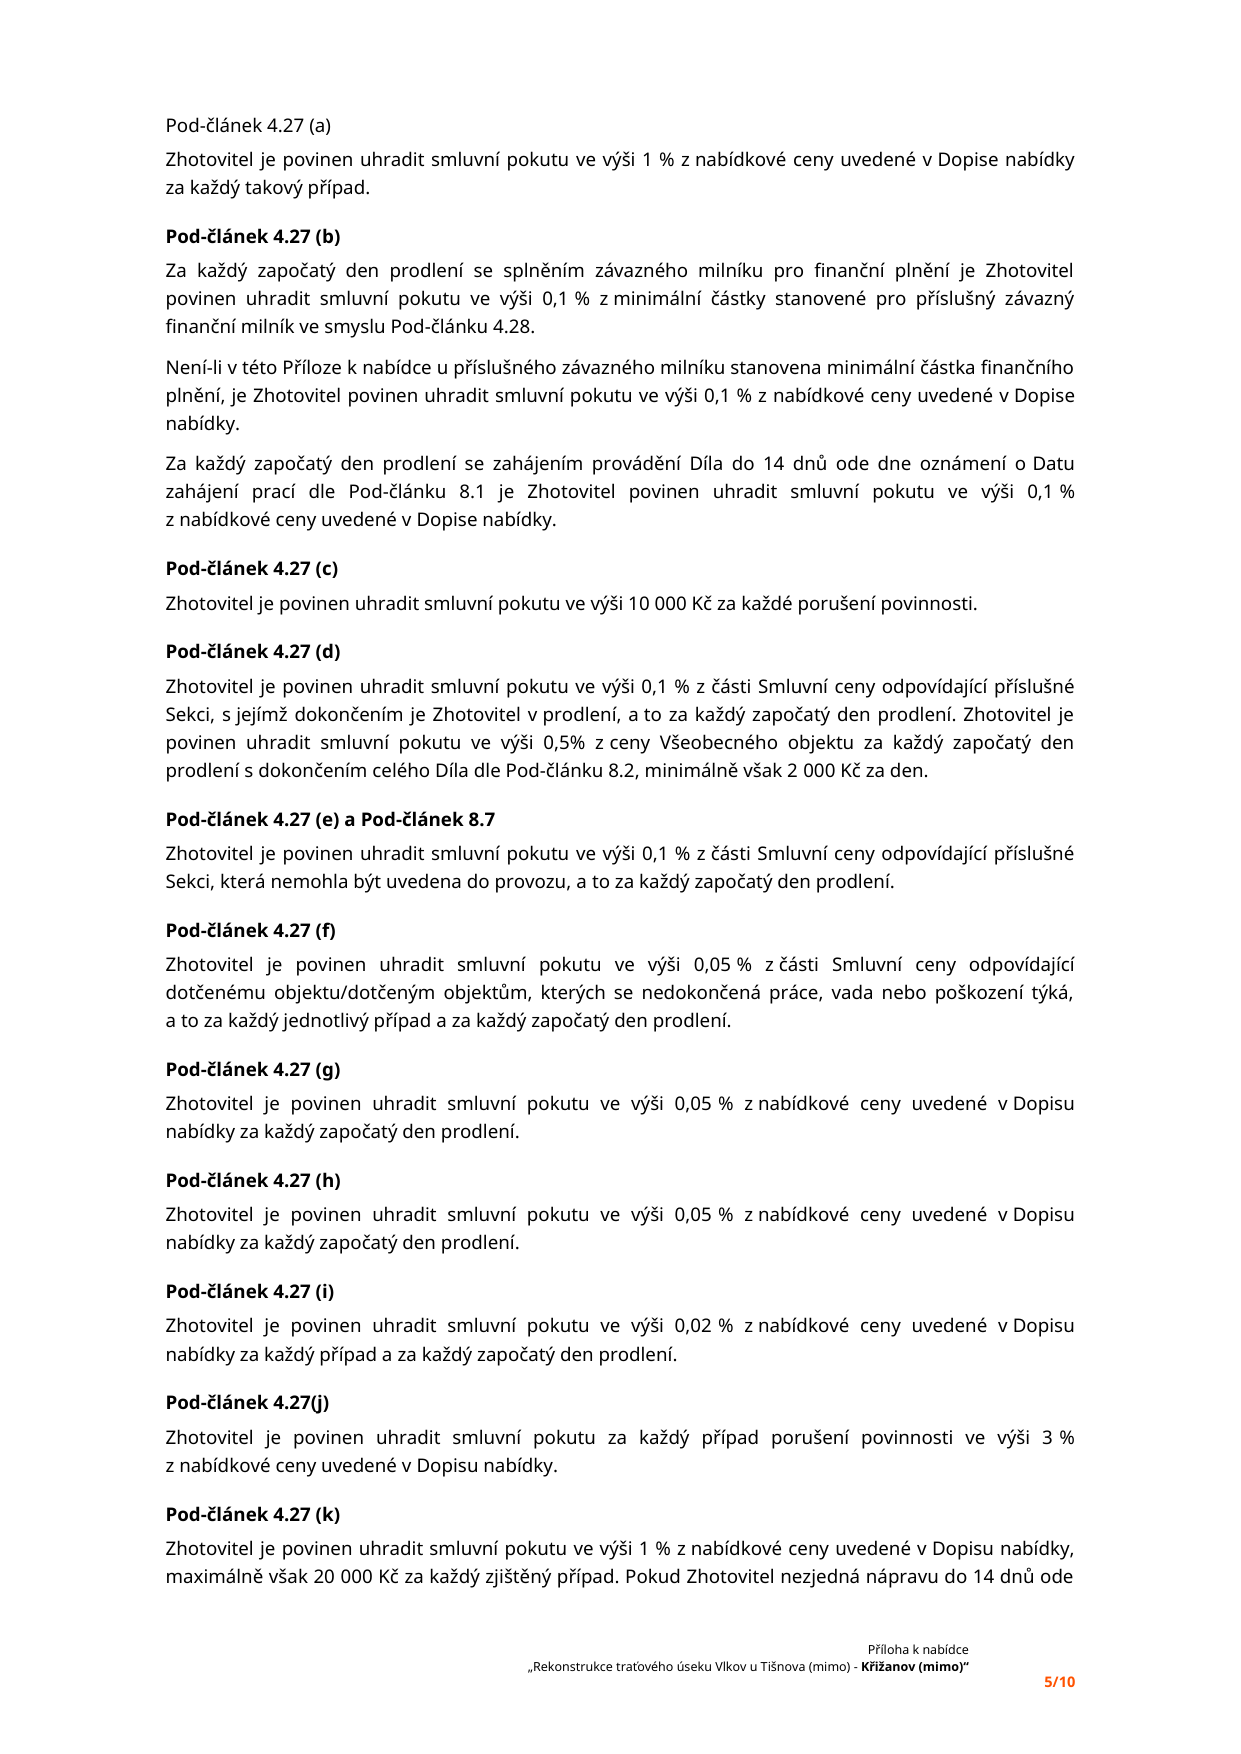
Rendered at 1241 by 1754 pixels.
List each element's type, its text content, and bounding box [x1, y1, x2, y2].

text Zhotovitel je povinen uhradit smluvní pokutu ve výši 0,05 % z části Smluvní ceny odpovídající dotčenému objektu/dotčeným objektům, kterých se nedokončená práce, vada nebo poškození týká, a to za každý jednotlivý případ a za každý započatý den prodlení. [165, 951, 1075, 1033]
text Pod-článek 4.27 (f) [165, 917, 1075, 943]
text Pod-článek 4.27 (e) a Pod-článek 8.7 [165, 806, 1075, 831]
text Zhotovitel je povinen uhradit smluvní pokutu za každý případ porušení povinnosti ve výši 3 % z nabídkové ceny uvedené v Dopisu nabídky. [165, 1424, 1075, 1477]
text Pod-článek 4.27 (h) [165, 1167, 1075, 1193]
text Zhotovitel je povinen uhradit smluvní pokutu ve výši 0,1 % z části Smluvní ceny odpovídající příslušné Sekci, která nemohla být uvedena do provozu, a to za každý započatý den prodlení. [165, 840, 1075, 894]
text Pod-článek 4.27 (b) [165, 223, 1075, 249]
text Zhotovitel je povinen uhradit smluvní pokutu ve výši 1 % z nabídkové ceny uvedené v Dopise nabídky za každý takový případ. [165, 146, 1075, 200]
text Za každý započatý den prodlení se splněním závazného milníku pro finanční plnění je Zhotovitel povinen uhradit smluvní pokutu ve výši 0,1 % z minimální částky stanovené pro příslušný závazný finanční milník ve smyslu Pod-článku 4.28. [165, 258, 1075, 339]
text Zhotovitel je povinen uhradit smluvní pokutu ve výši 10 000 Kč za každé porušení povinnosti. [165, 590, 1075, 615]
text Pod-článek 4.27 (c) [165, 556, 1075, 581]
text Zhotovitel je povinen uhradit smluvní pokutu ve výši 0,02 % z nabídkové ceny uvedené v Dopisu nabídky za každý případ a za každý započatý den prodlení. [165, 1313, 1075, 1366]
text Pod-článek 4.27 (a) [165, 112, 1075, 138]
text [165, 1535, 1075, 1589]
text Pod-článek 4.27 (k) [165, 1501, 1075, 1526]
text Pod-článek 4.27(j) [165, 1390, 1075, 1415]
text Zhotovitel je povinen uhradit smluvní pokutu ve výši 0,05 % z nabídkové ceny uvedené v Dopisu nabídky za každý započatý den prodlení. [165, 1202, 1075, 1255]
text Za každý započatý den prodlení se zahájením provádění Díla do 14 dnů ode dne oznámení o Datu zahájení prací dle Pod-článku 8.1 je Zhotovitel povinen uhradit smluvní pokutu ve výši 0,1 % z nabídkové ceny uvedené v Dopise nabídky. [165, 451, 1075, 532]
text Zhotovitel je povinen uhradit smluvní pokutu ve výši 0,1 % z části Smluvní ceny odpovídající příslušné Sekci, s jejímž dokončením je Zhotovitel v prodlení, a to za každý započatý den prodlení. Zhotovitel je povinen uhradit smluvní pokutu ve výši 0,5% z ceny Všeobecného objektu za každý započatý den prodlení s dokončením celého Díla dle Pod-článku 8.2, minimálně však 2 000 Kč za den. [165, 673, 1075, 783]
text Zhotovitel je povinen uhradit smluvní pokutu ve výši 0,05 % z nabídkové ceny uvedené v Dopisu nabídky za každý započatý den prodlení. [165, 1091, 1075, 1144]
text Není-li v této Příloze k nabídce u příslušného závazného milníku stanovena minimální částka finančního plnění, je Zhotovitel povinen uhradit smluvní pokutu ve výši 0,1 % z nabídkové ceny uvedené v Dopise nabídky. [165, 354, 1075, 436]
text Pod-článek 4.27 (g) [165, 1056, 1075, 1082]
text Pod-článek 4.27 (d) [165, 639, 1075, 664]
text Pod-článek 4.27 (i) [165, 1278, 1075, 1304]
